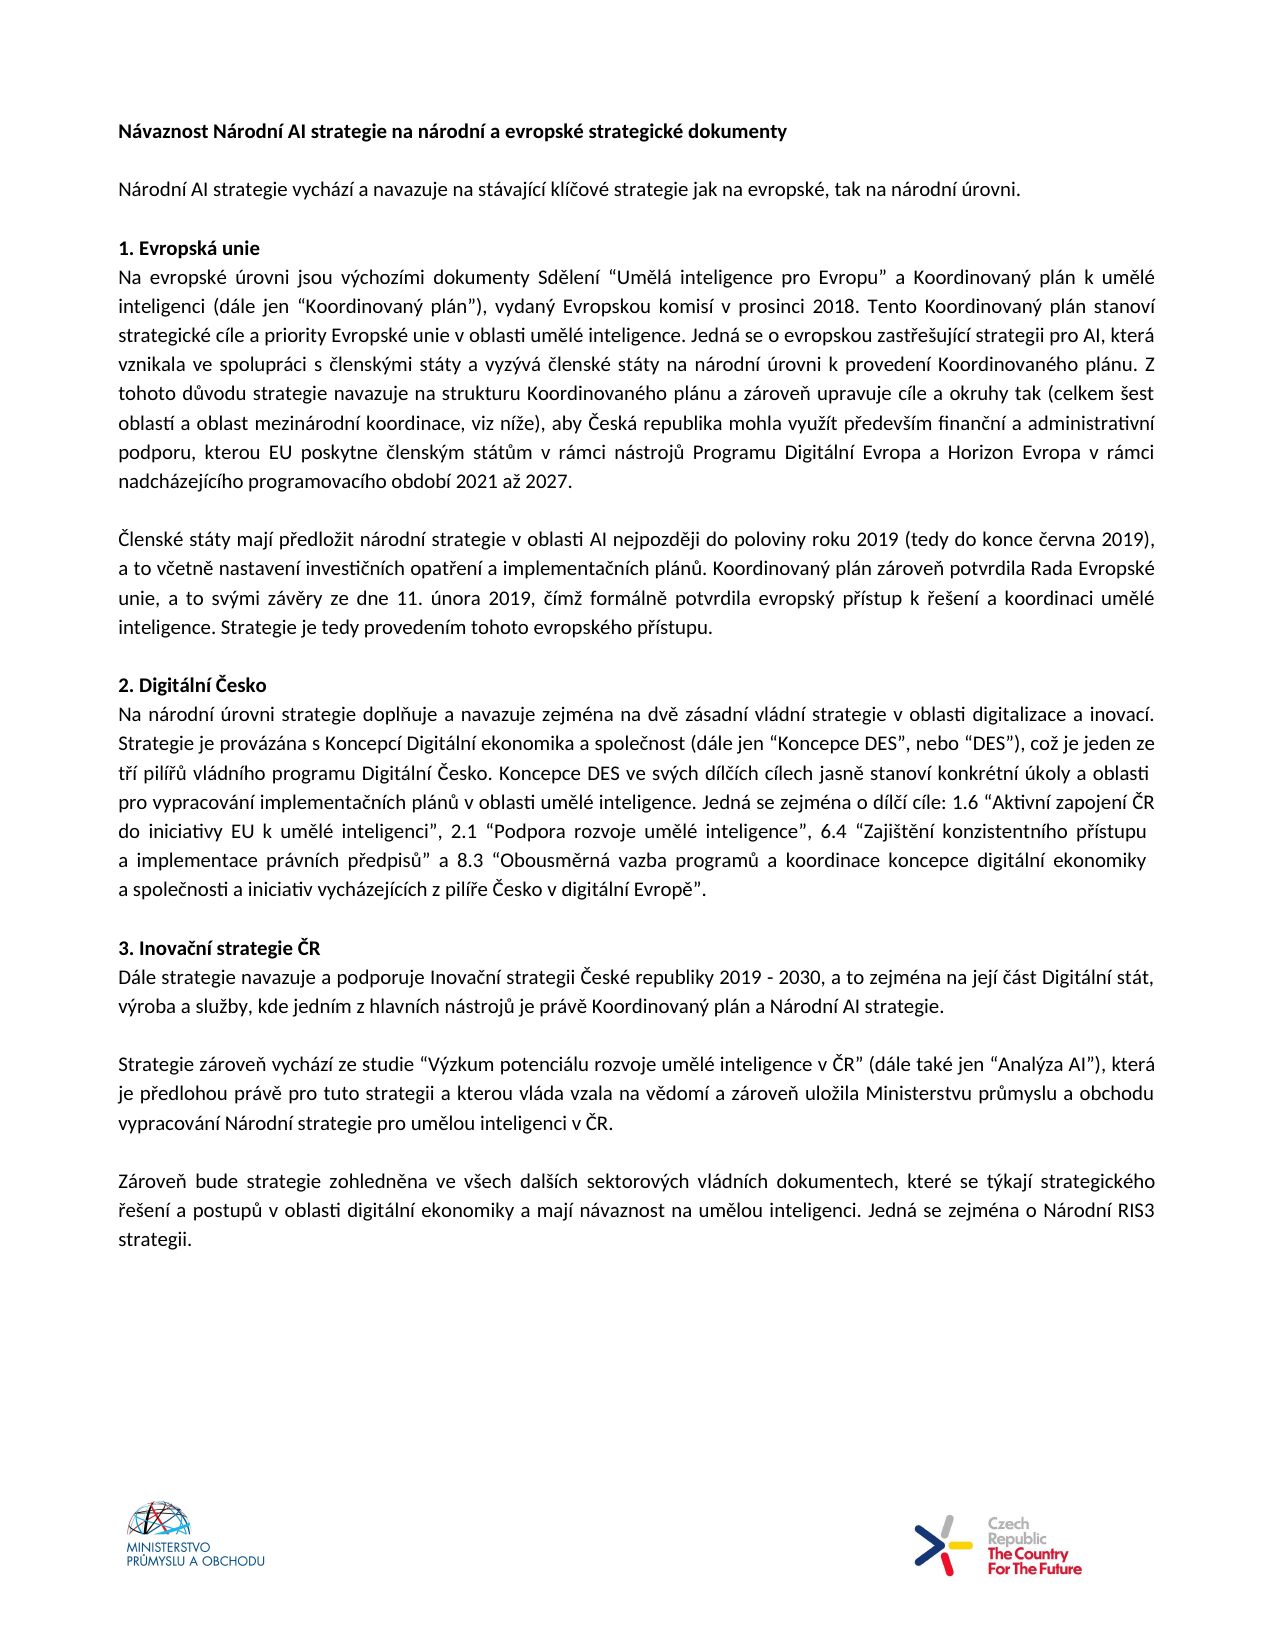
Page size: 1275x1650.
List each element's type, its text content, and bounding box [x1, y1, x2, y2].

text Národní AI strategie vychází a navazuje na stávající klíčové strategie jak na evropské, tak na národní úrovni. [118, 176, 1157, 202]
text Na národní úrovni strategie doplňuje a navazuje zejména na dvě zásadní vládní strategie v oblasti digitalizace a inovací. Strategie je provázána s Koncepcí Digitální ekonomika a společnost (dále jen “Koncepce DES”, nebo “DES”), což je jeden ze tří pilířů vládního programu Digitální Česko. Koncepce DES ve svých dílčích cílech jasně stanoví konkrétní úkoly a oblasti pro vypracování implementačních plánů v oblasti umělé inteligence. Jedná se zejména o dílčí cíle: 1.6 “Aktivní zapojení ČR do iniciativy EU k umělé inteligenci”, 2.1 “Podpora rozvoje umělé inteligence”, 6.4 “Zajištění konzistentního přístupu a implementace právních předpisů” a 8.3 “Obousměrná vazba programů a koordinace koncepce digitální ekonomiky a společnosti a iniciativ vycházejících z pilíře Česko v digitální Evropě”. [118, 701, 1157, 902]
picture [888, 1479, 1105, 1612]
text Členské státy mají předložit národní strategie v oblasti AI nejpozději do poloviny roku 2019 (tedy do konce června 2019), a to včetně nastavení investičních opatření a implementačních plánů. Koordinovaný plán zároveň potvrdila Rada Evropské unie, a to svými závěry ze dne 11. února 2019, čímž formálně potvrdila evropský přístup k řešení a koordinaci umělé inteligence. Strategie je tedy provedením tohoto evropského přístupu. [118, 526, 1157, 639]
text Na evropské úrovni jsou výchozími dokumenty Sdělení “Umělá inteligence pro Evropu” a Koordinovaný plán k umělé inteligenci (dále jen “Koordinovaný plán”), vydaný Evropskou komisí v prosinci 2018. Tento Koordinovaný plán stanoví strategické cíle a priority Evropské unie v oblasti umělé inteligence. Jedná se o evropskou zastřešující strategii pro AI, která vznikala ve spolupráci s členskými státy a vyzývá členské státy na národní úrovni k provedení Koordinovaného plánu. Z tohoto důvodu strategie navazuje na strukturu Koordinovaného plánu a zároveň upravuje cíle a okruhy tak (celkem šest oblastí a oblast mezinárodní koordinace, viz níže), aby Česká republika mohla využít především finanční a administrativní podporu, kterou EU poskytne členským státům v rámci nástrojů Programu Digitální Evropa a Horizon Evropa v rámci nadcházejícího programovacího období 2021 až 2027. [118, 264, 1157, 493]
text 2. Digitální Česko [118, 672, 1157, 698]
text Návaznost Národní AI strategie na národní a evropské strategické dokumenty [118, 118, 1157, 143]
text Dále strategie navazuje a podporuje Inovační strategii České republiky 2019 - 2030, a to zejména na její část Digitální stát, výroba a služby, kde jedním z hlavních nástrojů je právě Koordinovaný plán a Národní AI strategie. [118, 964, 1157, 1018]
text 3. Inovační strategie ČR [118, 935, 1157, 960]
text 1. Evropská unie [118, 235, 1157, 260]
text Strategie zároveň vychází ze studie “Výzkum potenciálu rozvoje umělé inteligence v ČR” (dále také jen “Analýza AI”), která je předlohou právě pro tuto strategii a kterou vláda vzala na vědomí a zároveň uložila Ministerstvu průmyslu a obchodu vypracování Národní strategie pro umělou inteligenci v ČR. [118, 1051, 1157, 1135]
text Zároveň bude strategie zohledněna ve všech dalších sektorových vládních dokumentech, které se týkají strategického řešení a postupů v oblasti digitální ekonomiky a mají návaznost na umělou inteligenci. Jedná se zejména o Národní RIS3 strategii. [118, 1168, 1157, 1252]
picture [118, 1492, 273, 1575]
